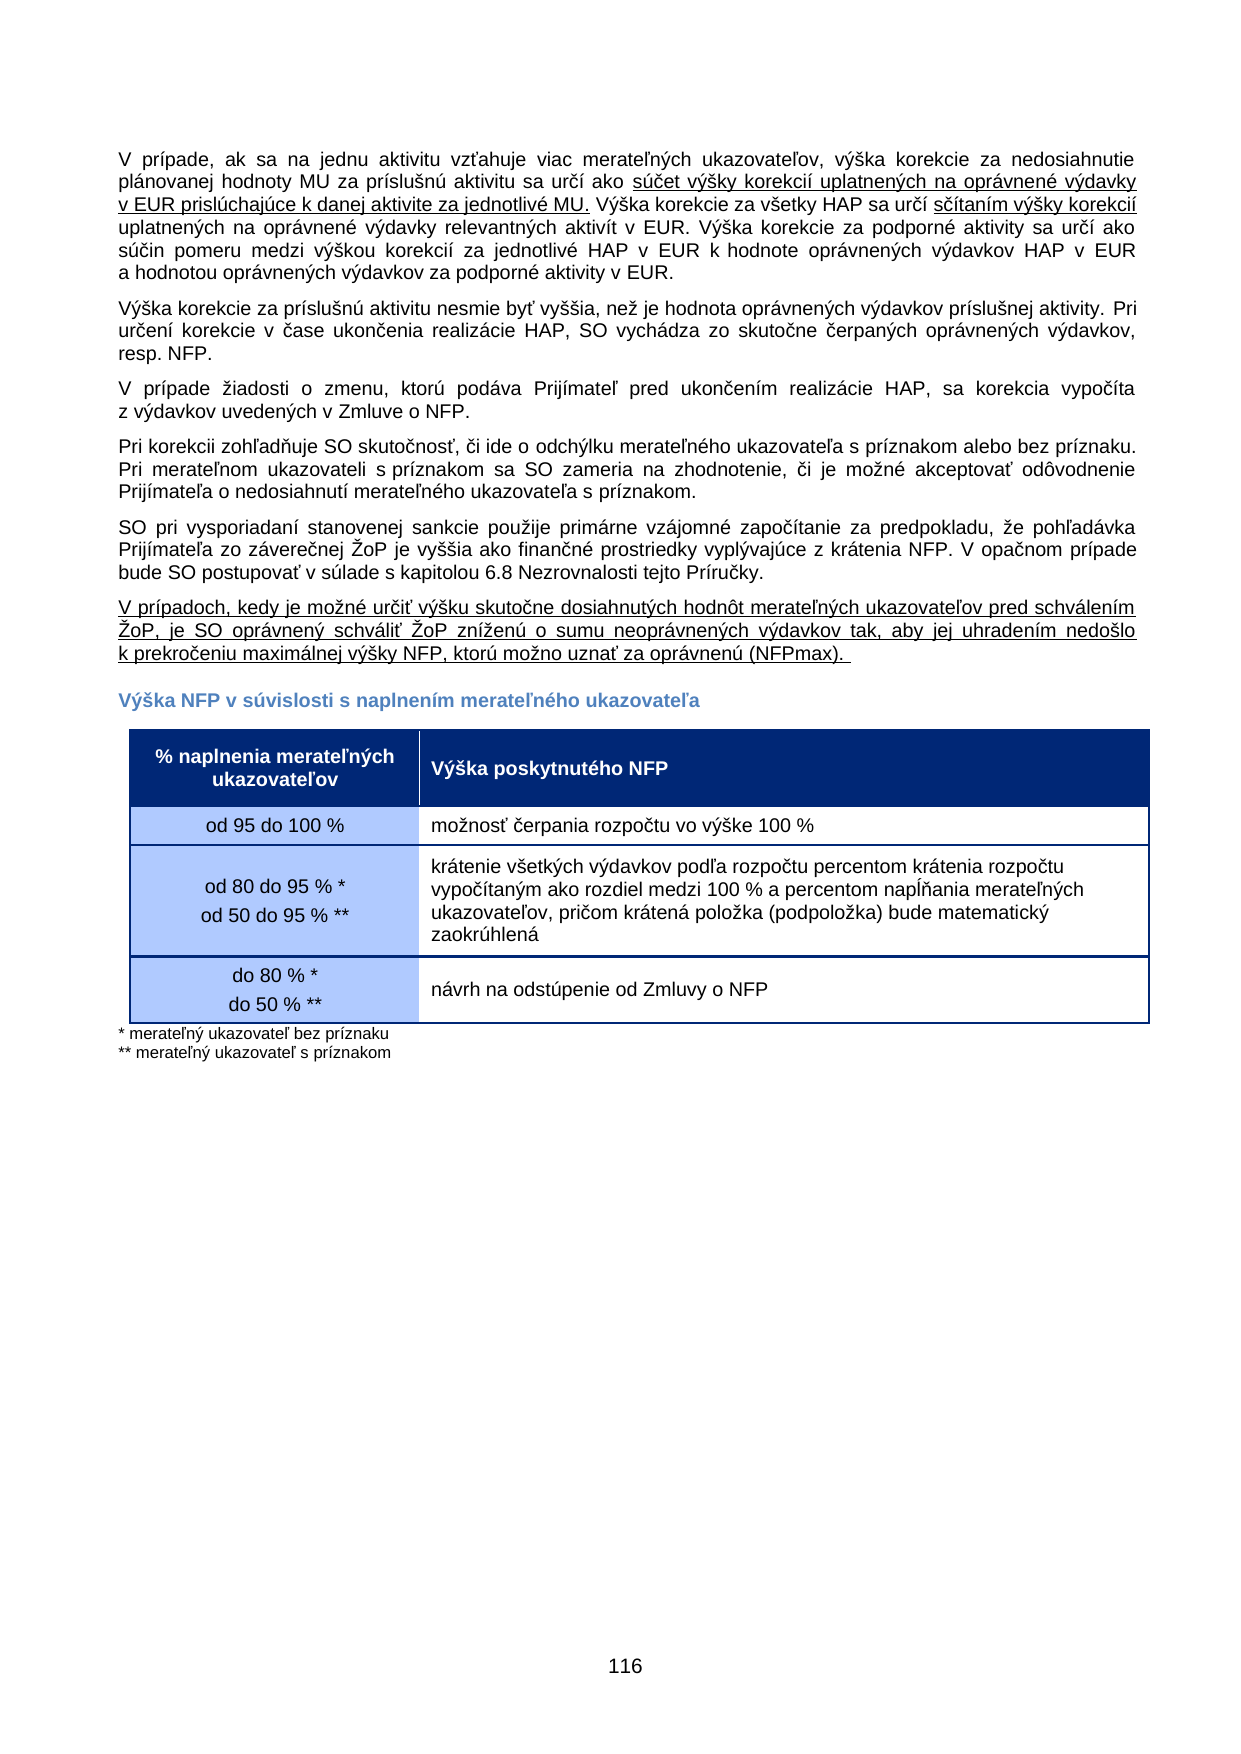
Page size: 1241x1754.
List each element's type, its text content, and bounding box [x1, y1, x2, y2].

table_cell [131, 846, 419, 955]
text Výška korekcie za príslušnú aktivitu nesmie byť vyššia, než je hodnota oprávnených výdavkov príslušnej aktivity. Pri určení korekcie v čase ukončenia realizácie HAP, SO vychádza zo skutočne čerpaných oprávnených výdavkov, resp. NFP. [118, 296, 1137, 364]
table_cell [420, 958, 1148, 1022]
text SO pri vysporiadaní stanovenej sankcie použije primárne vzájomné započítanie za predpokladu, že pohľadávka Prijímateľa zo záverečnej ŽoP je vyššia ako finančné prostriedky vyplývajúce z krátenia NFP. V opačnom prípade bude SO postupovať v súlade s kapitolou 6.8 Nezrovnalosti tejto Príručky. [118, 516, 1137, 584]
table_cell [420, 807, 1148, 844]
text ** merateľný ukazovateľ s príznakom [118, 1043, 1137, 1062]
text Výška NFP v súvislosti s naplnením merateľného ukazovateľa [118, 689, 1137, 712]
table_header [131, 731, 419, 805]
text Pri korekcii zohľadňuje SO skutočnosť, či ide o odchýlku merateľného ukazovateľa s príznakom alebo bez príznaku. Pri merateľnom ukazovateli s príznakom sa SO zameria na zhodnotenie, či je možné akceptovať odôvodnenie Prijímateľa o nedosiahnutí merateľného ukazovateľa s príznakom. [118, 435, 1137, 503]
text V prípadoch, kedy je možné určiť výšku skutočne dosiahnutých hodnôt merateľných ukazovateľov pred schválením ŽoP, je SO oprávnený schváliť ŽoP zníženú o sumu neoprávnených výdavkov tak, aby jej uhradením nedošlo k prekročeniu maximálnej výšky NFP, ktorú možno uznať za oprávnenú (NFPmax). [118, 640, 1137, 664]
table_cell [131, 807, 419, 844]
text V prípade, ak sa na jednu aktivitu vzťahuje viac merateľných ukazovateľov, výška korekcie za nedosiahnutie plánovanej hodnoty MU za príslušnú aktivitu sa určí ako súčet výšky korekcií uplatnených na oprávnené výdavky v EUR prislúchajúce k danej aktivite za jednotlivé MU. Výška korekcie za všetky HAP sa určí sčítaním výšky korekcií uplatnených na oprávnené výdavky relevantných aktivít v EUR. Výška korekcie za podporné aktivity sa určí ako súčin pomeru medzi výškou korekcií za jednotlivé HAP v EUR k hodnote oprávnených výdavkov HAP v EUR a hodnotou oprávnených výdavkov za podporné aktivity v EUR. [118, 148, 1137, 284]
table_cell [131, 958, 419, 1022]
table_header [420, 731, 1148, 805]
text V prípadoch, kedy je možné určiť výšku skutočne dosiahnutých hodnôt merateľných ukazovateľov pred schválením ŽoP, je SO oprávnený schváliť ŽoP zníženú o sumu neoprávnených výdavkov tak, aby jej uhradením nedošlo k prekročeniu maximálnej výšky NFP, ktorú možno uznať za oprávnenú (NFPmax). [118, 596, 1137, 639]
text * merateľný ukazovateľ bez príznaku [118, 1024, 1137, 1043]
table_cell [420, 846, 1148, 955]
text V prípade žiadosti o zmenu, ktorú podáva Prijímateľ pred ukončením realizácie HAP, sa korekcia vypočíta z výdavkov uvedených v Zmluve o NFP. [118, 377, 1137, 422]
